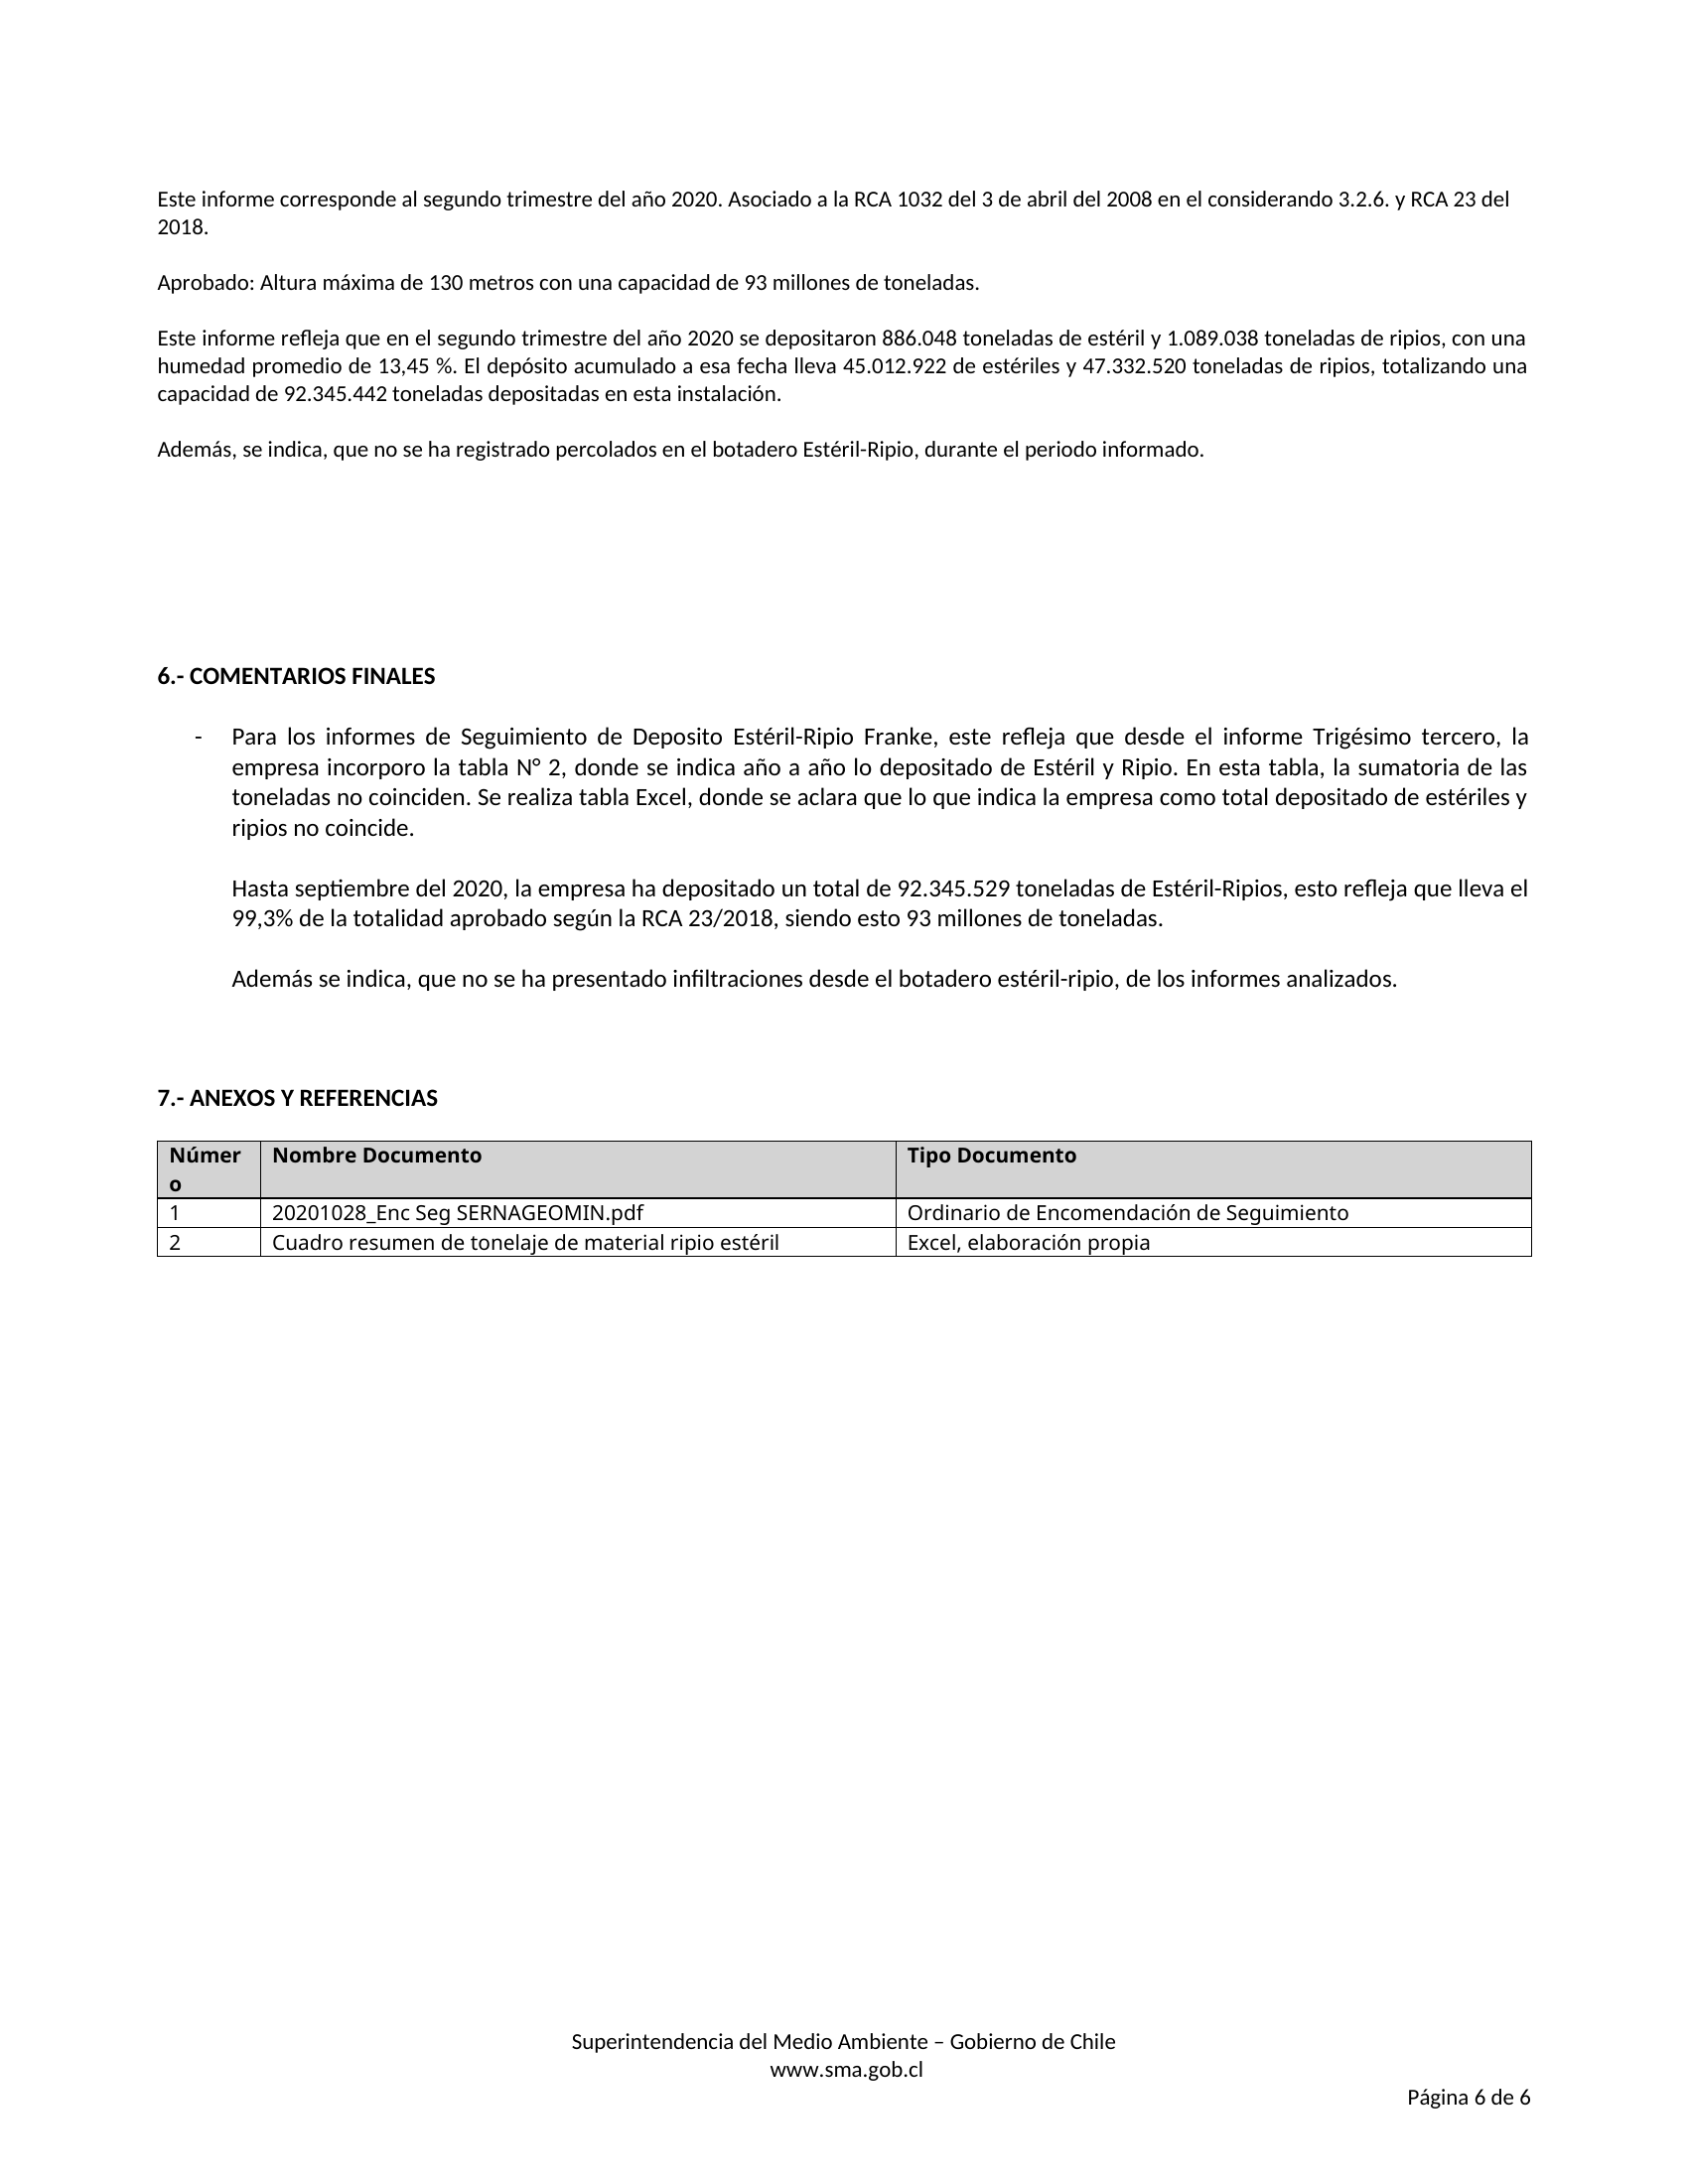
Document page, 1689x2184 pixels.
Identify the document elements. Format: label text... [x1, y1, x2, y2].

text Aprobado: Altura máxima de 130 metros con una capacidad de 93 millones de toneladas. [157, 268, 1531, 296]
table_header Número [158, 1142, 260, 1197]
table_cell 1 [158, 1199, 260, 1227]
text 6.- COMENTARIOS FINALES [157, 630, 1531, 691]
table_cell Cuadro resumen de tonelaje de material ripio estéril [261, 1228, 896, 1256]
table_header Nombre Documento [261, 1142, 896, 1197]
text Este informe refleja que en el segundo trimestre del año 2020 se depositaron 886.048 toneladas de estéril y 1.089.038 toneladas de ripios, con una humedad promedio de 13,45 %. El depósito acumulado a esa fecha lleva 45.012.922 de estériles y 47.332.520 toneladas de ripios, totalizando una capacidad de 92.345.442 toneladas depositadas en esta instalación. [157, 324, 1531, 408]
list Para los informes de Seguimiento de Deposito Estéril-Ripio Franke, este refleja que desde el informe Trigésimo tercero, la empresa incorporo la tabla N° 2, donde se indica año a año lo depositado de Estéril y Ripio. En esta tabla, la sumatoria de las toneladas no coinciden. Se realiza tabla Excel, donde se aclara que lo que indica la empresa como total depositado de estériles y ripios no coincide. [195, 721, 1531, 842]
list Además se indica, que no se ha presentado infiltraciones desde el botadero estéril-ripio, de los informes analizados. [231, 963, 1531, 994]
table_cell Ordinario de Encomendación de Seguimiento [897, 1199, 1531, 1227]
text Este informe corresponde al segundo trimestre del año 2020. Asociado a la RCA 1032 del 3 de abril del 2008 en el considerando 3.2.6. y RCA 23 del 2018. [157, 185, 1531, 240]
table_cell 20201028_Enc Seg SERNAGEOMIN.pdf [261, 1199, 896, 1227]
text Además, se indica, que no se ha registrado percolados en el botadero Estéril-Ripio, durante el periodo informado. [157, 435, 1531, 464]
table_header Tipo Documento [897, 1142, 1531, 1197]
table_cell Excel, elaboración propia [897, 1228, 1531, 1256]
text 7.- ANEXOS Y REFERENCIAS [157, 1051, 1531, 1140]
list Hasta septiembre del 2020, la empresa ha depositado un total de 92.345.529 toneladas de Estéril-Ripios, esto refleja que lleva el 99,3% de la totalidad aprobado según la RCA 23/2018, siendo esto 93 millones de toneladas. [231, 873, 1531, 933]
table_cell 2 [158, 1228, 260, 1256]
